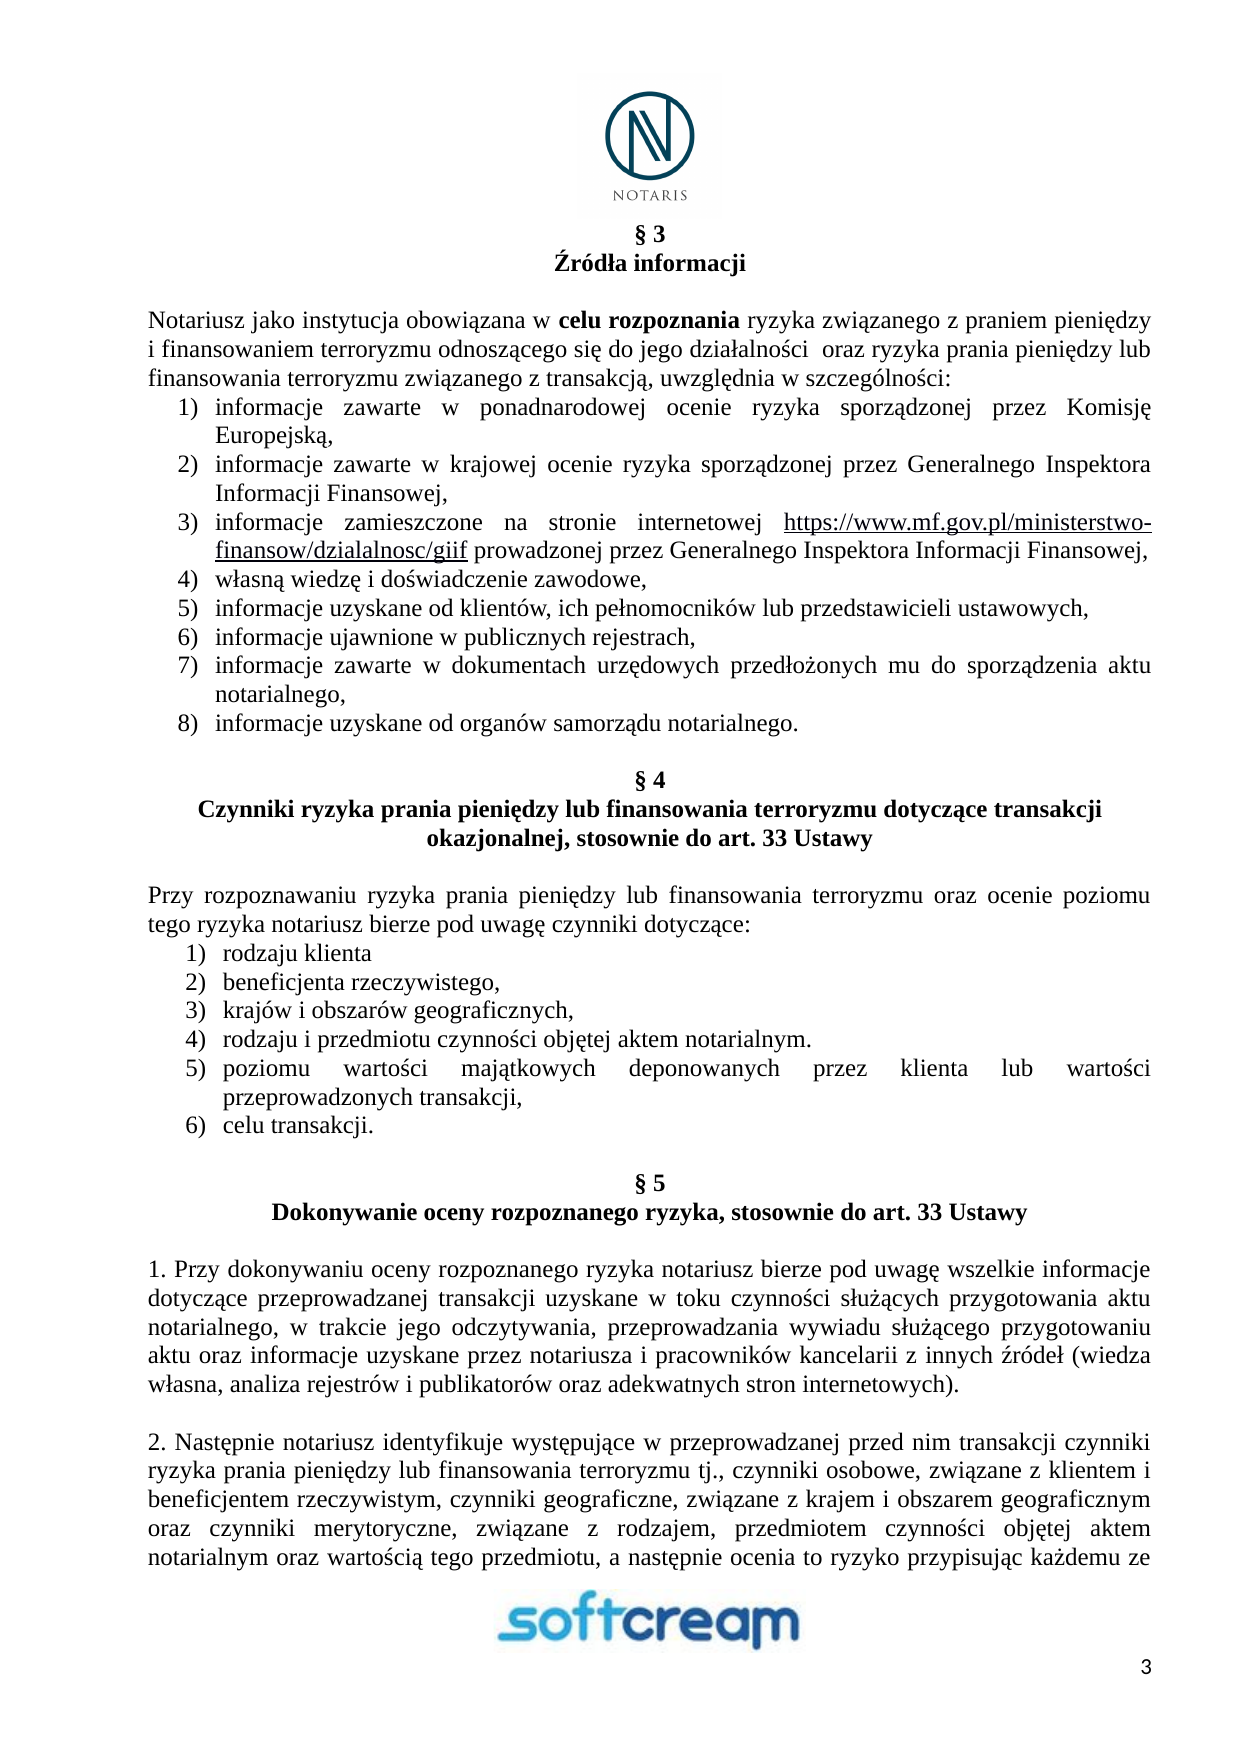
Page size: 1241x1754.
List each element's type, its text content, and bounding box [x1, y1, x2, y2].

text Źródła informacji [148, 248, 1152, 277]
list rodzaju klienta [185, 938, 1152, 967]
text Dokonywanie oceny rozpoznanego ryzyka, stosownie do art. 33 Ustawy [148, 1197, 1152, 1225]
list własną wiedzę i doświadczenie zawodowe, [177, 564, 1152, 593]
list celu transakcji. [185, 1110, 1152, 1139]
text § 5 [148, 1168, 1152, 1197]
text 1. Przy dokonywaniu oceny rozpoznanego ryzyka notariusz bierze pod uwagę wszelkie informacje dotyczące przeprowadzanej transakcji uzyskane w toku czynności służących przygotowania aktu notarialnego, w trakcie jego odczytywania, przeprowadzania wywiadu służącego przygotowaniu aktu oraz informacje uzyskane przez notariusza i pracowników kancelarii z innych źródeł (wiedza własna, analiza rejestrów i publikatorów oraz adekwatnych stron internetowych). [148, 1254, 1152, 1398]
list beneficjenta rzeczywistego, [185, 967, 1152, 995]
list informacje zamieszczone na stronie internetowej https://www.mf.gov.pl/ministerstwo-finansow/dzialalnosc/giif prowadzonej przez Generalnego Inspektora Informacji Finansowej, [177, 507, 1152, 564]
picture [493, 1589, 806, 1653]
list informacje zawarte w ponadnarodowej ocenie ryzyka sporządzonej przez Komisję Europejską, [177, 392, 1152, 449]
list krajów i obszarów geograficznych, [185, 995, 1152, 1024]
text Czynniki ryzyka prania pieniędzy lub finansowania terroryzmu dotyczące transakcji okazjonalnej, stosownie do art. 33 Ustawy [148, 794, 1152, 852]
list informacje zawarte w dokumentach urzędowych przedłożonych mu do sporządzenia aktu notarialnego, [177, 650, 1152, 708]
list informacje uzyskane od organów samorządu notarialnego. [177, 708, 1152, 737]
list informacje zawarte w krajowej ocenie ryzyka sporządzonej przez Generalnego Inspektora Informacji Finansowej, [177, 449, 1152, 507]
text Notariusz jako instytucja obowiązana w celu rozpoznania ryzyka związanego z praniem pieniędzy i finansowaniem terroryzmu odnoszącego się do jego działalności oraz ryzyka prania pieniędzy lub finansowania terroryzmu związanego z transakcją, uwzględnia w szczególności: [148, 305, 1152, 392]
text § 3 [148, 219, 1152, 248]
list informacje ujawnione w publicznych rejestrach, [177, 622, 1152, 650]
text Przy rozpoznawaniu ryzyka prania pieniędzy lub finansowania terroryzmu oraz ocenie poziomu tego ryzyka notariusz bierze pod uwagę czynniki dotyczące: [148, 880, 1152, 938]
list informacje uzyskane od klientów, ich pełnomocników lub przedstawicieli ustawowych, [177, 593, 1152, 622]
list rodzaju i przedmiotu czynności objętej aktem notarialnym. [185, 1024, 1152, 1053]
picture [577, 73, 723, 219]
text § 4 [148, 765, 1152, 794]
list poziomu wartości majątkowych deponowanych przez klienta lub wartości przeprowadzonych transakcji, [185, 1053, 1152, 1110]
